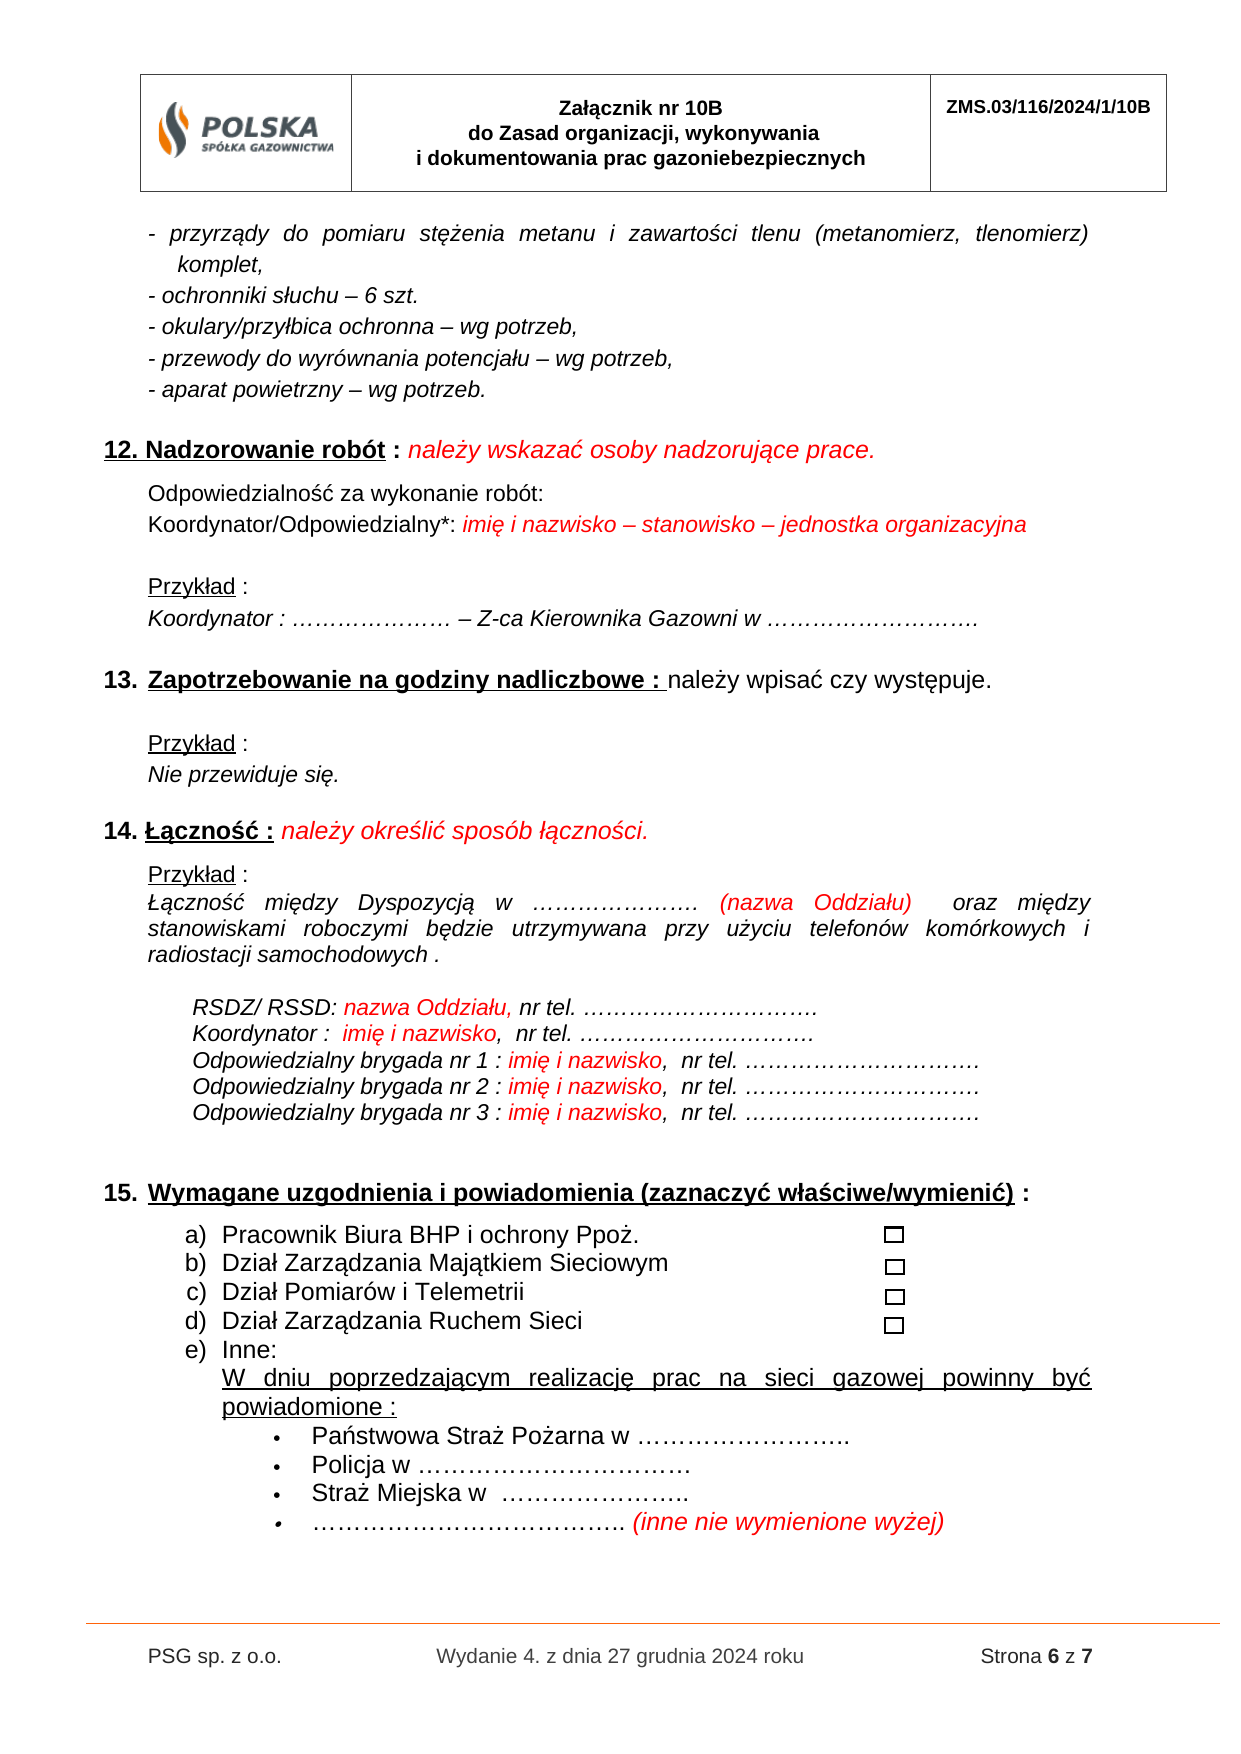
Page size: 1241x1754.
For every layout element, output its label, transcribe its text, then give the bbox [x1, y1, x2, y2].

list ……………………………….. (inne nie wymienione wyżej) [274, 1507, 1092, 1536]
list Straż Miejska w ………………….. [274, 1478, 1092, 1507]
list Państwowa Straż Pożarna w …………………….. [274, 1421, 1092, 1450]
text Odpowiedzialny brygada nr 1 : imię i nazwisko, nr tel. …………………………. [148, 1047, 1092, 1073]
text 14. Łączność : należy określić sposób łączności. [103, 820, 1092, 845]
list Zapotrzebowanie na godziny nadliczbowe : należy wpisać czy występuje. [103, 663, 1092, 695]
text - ochronniki słuchu – 6 szt. [148, 278, 1092, 310]
list Policja w …………………………… [274, 1450, 1092, 1478]
list Przykład : [148, 726, 1092, 757]
text 12. Nadzorowanie robót : należy wskazać osoby nadzorujące prace. [103, 435, 1092, 463]
text Łączność między Dyspozycją w …………………. (nazwa Oddziału) oraz między stanowiskami roboczymi będzie utrzymywana przy użyciu telefonów komórkowych i radiostacji samochodowych . [148, 888, 1092, 968]
list Pracownik Biura BHP i ochrony Ppoż. [207, 1220, 1092, 1248]
text Koordynator : imię i nazwisko, nr tel. …………………………. [148, 1020, 1092, 1047]
text Nie przewiduje się. [148, 757, 1092, 788]
text Odpowiedzialny brygada nr 2 : imię i nazwisko, nr tel. …………………………. [148, 1073, 1092, 1099]
list W dniu poprzedzającym realizację prac na sieci gazowej powinny być powiadomione : [222, 1363, 1092, 1388]
text - okulary/przyłbica ochronna – wg potrzeb, [148, 310, 1092, 341]
text RSDZ/ RSSD: nazwa Oddziału, nr tel. …………………………. [148, 994, 1092, 1020]
list Dział Pomiarów i Telemetrii [207, 1277, 1092, 1306]
text - aparat powietrzny – wg potrzeb. [148, 372, 1092, 403]
list W dniu poprzedzającym realizację prac na sieci gazowej powinny być powiadomione : [222, 1390, 1092, 1421]
text - przyrządy do pomiaru stężenia metanu i zawartości tlenu (metanomierz, tlenomierz) komplet, [148, 216, 1092, 278]
list Wymagane uzgodnienia i powiadomienia (zaznaczyć właściwe/wymienić) : [103, 1178, 1092, 1207]
picture [158, 102, 334, 158]
list Przykład : [148, 570, 1092, 601]
text Odpowiedzialność za wykonanie robót: [148, 476, 1092, 507]
text Koordynator/Odpowiedzialny*: imię i nazwisko – stanowisko – jednostka organizacyjna [148, 507, 1092, 538]
text Koordynator : ………………… – Z-ca Kierownika Gazowni w ………………………. [148, 601, 1092, 632]
list Inne: [207, 1335, 1092, 1363]
list Przykład : [148, 857, 1092, 888]
text - przewody do wyrównania potencjału – wg potrzeb, [148, 341, 1092, 372]
text Odpowiedzialny brygada nr 3 : imię i nazwisko, nr tel. …………………………. [148, 1099, 1092, 1126]
list Dział Zarządzania Ruchem Sieci [207, 1306, 1092, 1335]
list Dział Zarządzania Majątkiem Sieciowym [207, 1248, 1092, 1277]
